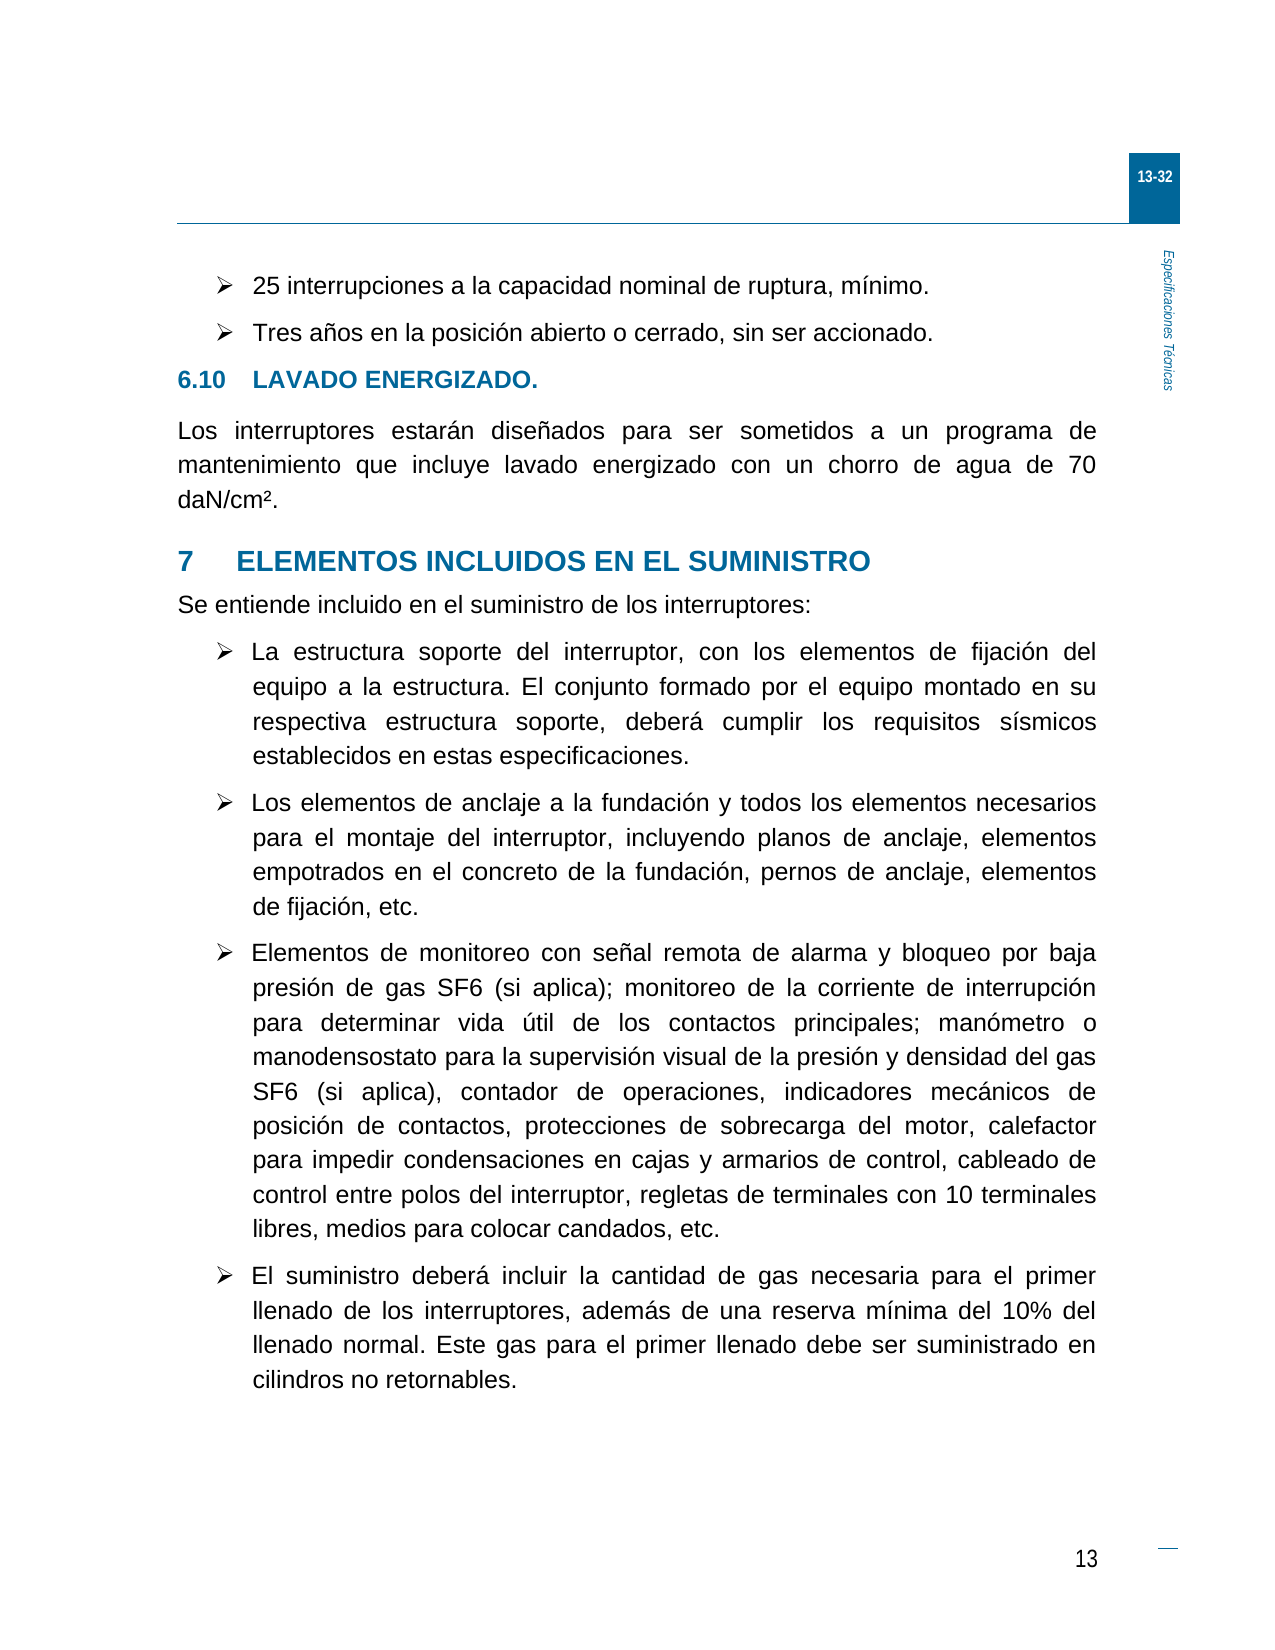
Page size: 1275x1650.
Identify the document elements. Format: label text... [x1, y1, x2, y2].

subtitle ELEMENTOS INCLUIDOS EN EL suministro [177, 544, 1098, 578]
list El suministro deberá incluir la cantidad de gas necesaria para el primer llenado de los interruptores, además de una reserva mínima del 10% del llenado normal. Este gas para el primer llenado debe ser suministrado en cilindros no retornables. [215, 1261, 1098, 1394]
list Tres años en la posición abierto o cerrado, sin ser accionado. [215, 318, 1098, 347]
text Se entiende incluido en el suministro de los interruptores: [177, 590, 1098, 619]
list 25 interrupciones a la capacidad nominal de ruptura, mínimo. [215, 271, 1098, 299]
list La estructura soporte del interruptor, con los elementos de fijación del equipo a la estructura. El conjunto formado por el equipo montado en su respectiva estructura soporte, deberá cumplir los requisitos sísmicos establecidos en estas especificaciones. [215, 637, 1098, 770]
text Los interruptores estarán diseñados para ser sometidos a un programa de mantenimiento que incluye lavado energizado con un chorro de agua de 70 daN/cm². [177, 416, 1098, 514]
list Elementos de monitoreo con señal remota de alarma y bloqueo por baja presión de gas SF6 (si aplica); monitoreo de la corriente de interrupción para determinar vida útil de los contactos principales; manómetro o manodensostato para la supervisión visual de la presión y densidad del gas SF6 (si aplica), contador de operaciones, indicadores mecánicos de posición de contactos, protecciones de sobrecarga del motor, calefactor para impedir condensaciones en cajas y armarios de control, cableado de control entre polos del interruptor, regletas de terminales con 10 terminales libres, medios para colocar candados, etc. [215, 938, 1098, 1243]
list Los elementos de anclaje a la fundación y todos los elementos necesarios para el montaje del interruptor, incluyendo planos de anclaje, elementos empotrados en el concreto de la fundación, pernos de anclaje, elementos de fijación, etc. [215, 788, 1098, 920]
subtitle LAVADO ENERGIZADO. [177, 365, 1098, 393]
